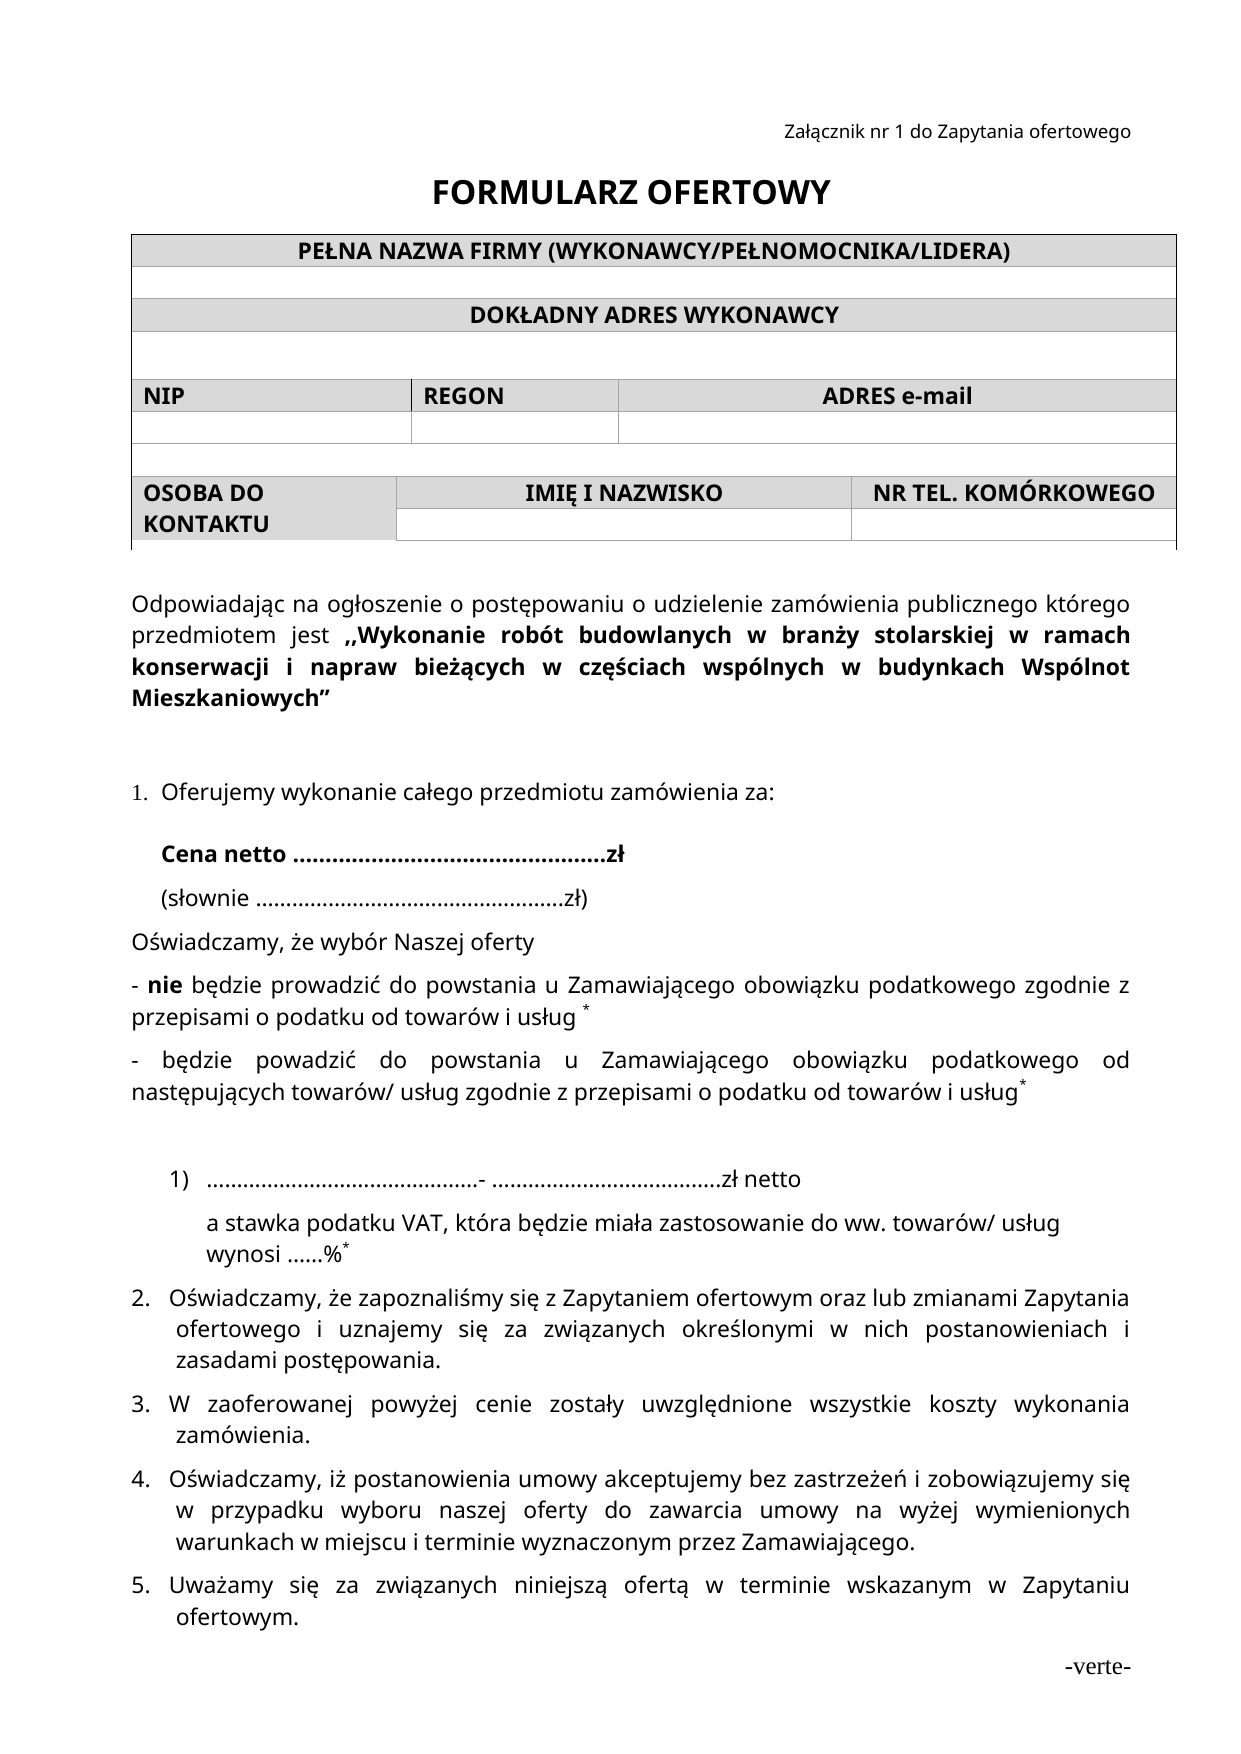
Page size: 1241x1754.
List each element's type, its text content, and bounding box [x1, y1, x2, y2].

table_cell NR TEL. KOMÓRKOWEGO [852, 477, 1176, 508]
table_cell [132, 332, 1176, 379]
list Oświadczamy, iż postanowienia umowy akceptujemy bez zastrzeżeń i zobowiązujemy się w przypadku wyboru naszej oferty do zawarcia umowy na wyżej wymienionych warunkach w miejscu i terminie wyznaczonym przez Zamawiającego. [131, 1463, 1131, 1557]
table_cell [397, 509, 851, 540]
table_cell [132, 540, 1176, 550]
list Uważamy się za związanych niniejszą ofertą w terminie wskazanym w Zapytaniu ofertowym. [131, 1569, 1131, 1632]
table_cell OSOBA DO KONTAKTU [132, 477, 396, 540]
text Cena netto …………………………………………zł [161, 838, 1131, 869]
table_cell [132, 444, 1176, 476]
list W zaoferowanej powyżej cenie zostały uwzględnione wszystkie koszty wykonania zamówienia. [131, 1388, 1131, 1451]
table_cell [412, 412, 618, 443]
text Oświadczamy, że wybór Naszej oferty [131, 926, 1131, 957]
list ………………………………………- ………………………………..zł netto [169, 1163, 1131, 1194]
table_cell REGON [412, 380, 618, 411]
subtitle FORMULARZ OFERTOWY [131, 169, 1131, 214]
list Oświadczamy, że zapoznaliśmy się z Zapytaniem ofertowym oraz lub zmianami Zapytania ofertowego i uznajemy się za związanych określonymi w nich postanowieniach i zasadami postępowania. [131, 1282, 1131, 1376]
table_cell NIP [132, 380, 411, 411]
text (słownie …………………………………………...zł) [161, 882, 1131, 913]
table_header PEŁNA NAZWA FIRMY (WYKONAWCY/PEŁNOMOCNIKA/LIDERA) [132, 235, 1176, 266]
text - będzie powadzić do powstania u Zamawiającego obowiązku podatkowego od następujących towarów/ usług zgodnie z przepisami o podatku od towarów i usług* [131, 1044, 1131, 1107]
list Oferujemy wykonanie całego przedmiotu zamówienia za: [131, 776, 1131, 807]
table_cell ADRES e-mail [619, 380, 1176, 411]
text - nie będzie prowadzić do powstania u Zamawiającego obowiązku podatkowego zgodnie z przepisami o podatku od towarów i usług * [131, 969, 1131, 1032]
table_cell [132, 267, 1176, 298]
text Odpowiadając na ogłoszenie o postępowaniu o udzielenie zamówienia publicznego którego przedmiotem jest ,,Wykonanie robót budowlanych w branży stolarskiej w ramach konserwacji i napraw bieżących w częściach wspólnych w budynkach Wspólnot Mieszkaniowych” [131, 588, 1131, 713]
subtitle Załącznik nr 1 do Zapytania ofertowego [131, 118, 1131, 144]
table_cell IMIĘ I NAZWISKO [397, 477, 851, 508]
table_cell [619, 412, 1176, 443]
list a stawka podatku VAT, która będzie miała zastosowanie do ww. towarów/ usług wynosi ……%* [206, 1207, 1131, 1269]
table_cell DOKŁADNY ADRES WYKONAWCY [132, 299, 1176, 331]
table_cell [852, 509, 1176, 540]
table_cell [132, 412, 411, 443]
